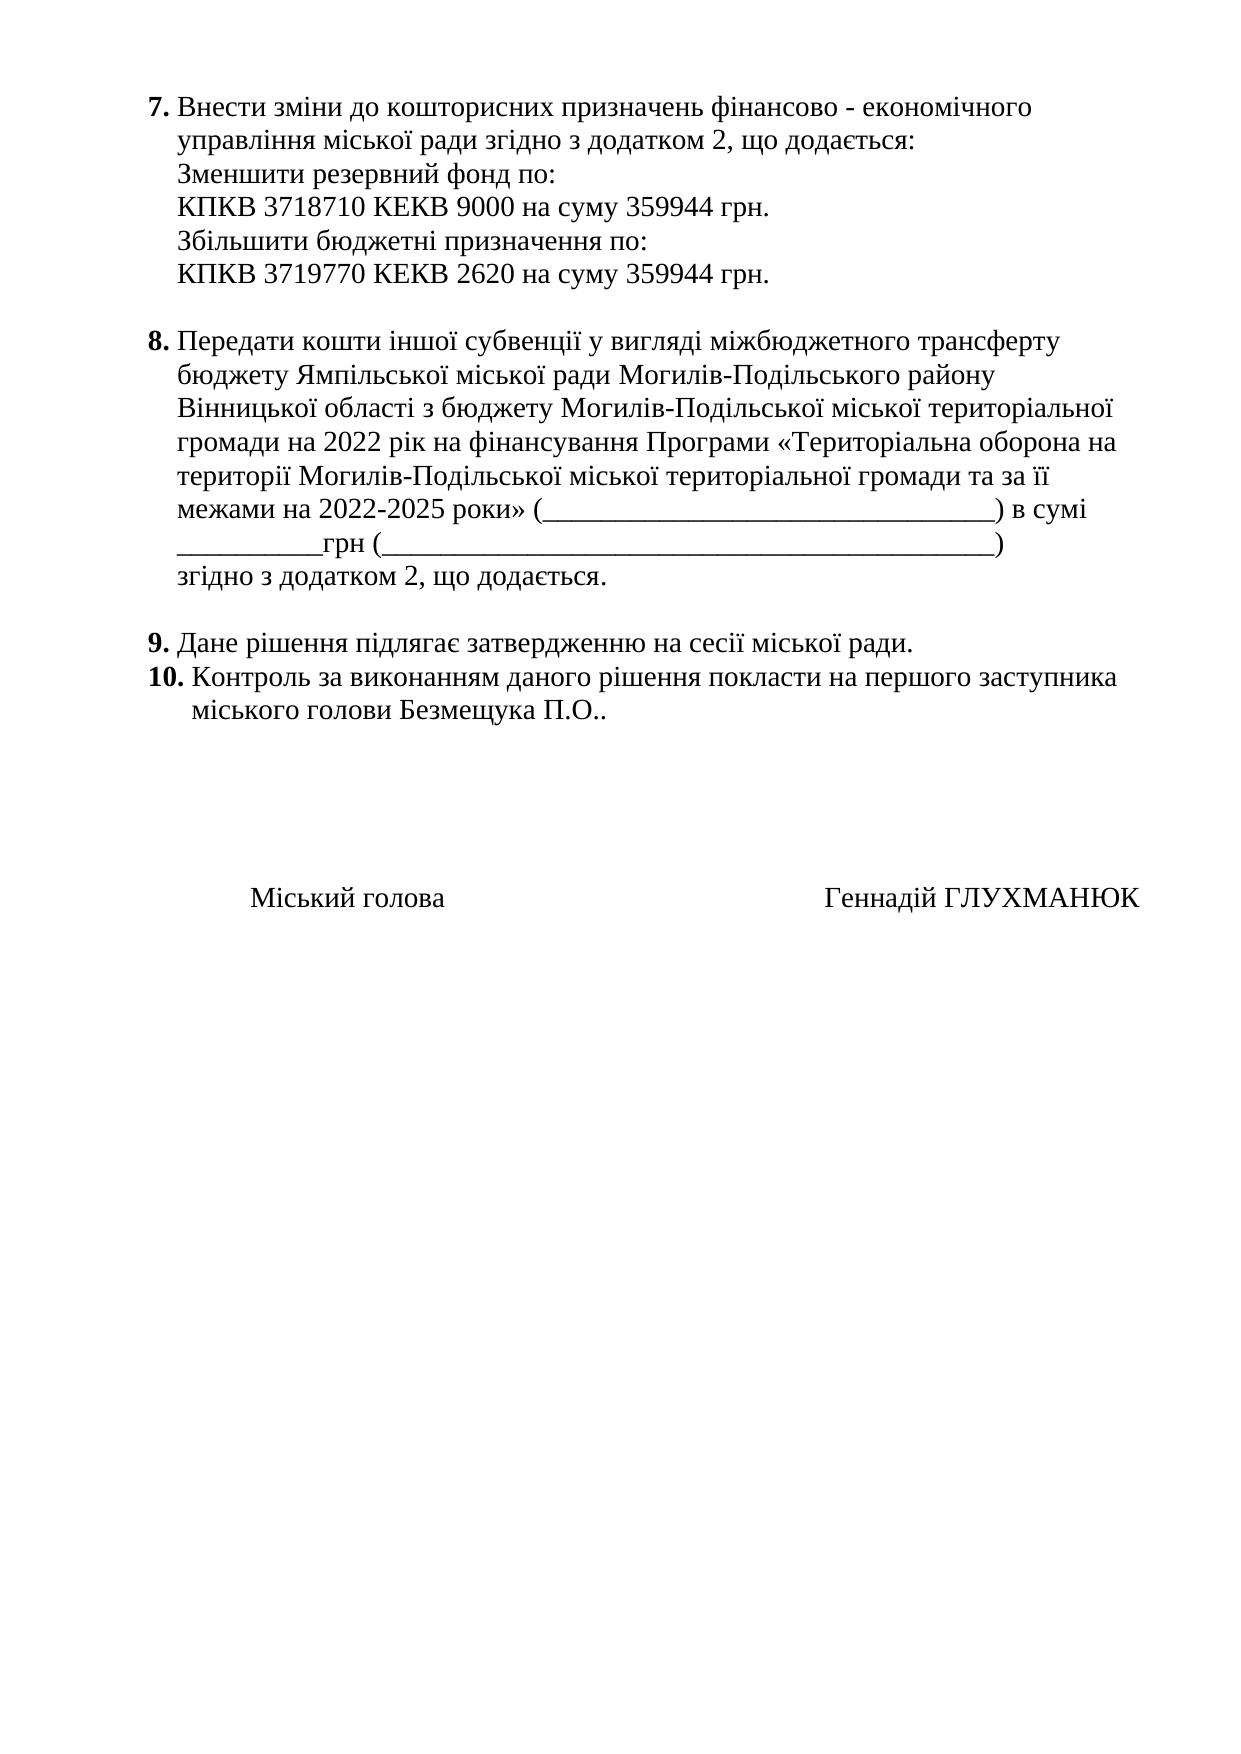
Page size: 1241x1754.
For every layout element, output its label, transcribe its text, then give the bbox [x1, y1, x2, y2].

text Зменшити резервний фонд по: [148, 156, 1196, 189]
text 10. Контроль за виконанням даного рішення покласти на першого заступника [148, 659, 1196, 692]
text Збільшити бюджетні призначення по: [148, 223, 1196, 256]
text межами на 2022-2025 роки» (_______________________________) в сумі [148, 491, 1196, 525]
text КПКВ 3719770 КЕКВ 2620 на суму 359944 грн. [148, 256, 1196, 290]
text Вінницької області з бюджету Могилів-Подільської міської територіальної [148, 391, 1196, 424]
text громади на 2022 рік на фінансування Програми «Територіальна оборона на [148, 424, 1196, 458]
text управління міської ради згідно з додатком 2, що додається: [148, 122, 1196, 156]
text __________грн (__________________________________________) [148, 525, 1196, 558]
text 7. Внести зміни до кошторисних призначень фінансово - економічного [148, 89, 1196, 122]
text 8. Передати кошти іншої субвенції у вигляді міжбюджетного трансферту [148, 323, 1196, 357]
text згідно з додатком 2, що додається. [148, 558, 1196, 592]
text КПКВ 3718710 КЕКВ 9000 на суму 359944 грн. [148, 189, 1196, 223]
text 9. Дане рішення підлягає затвердженню на сесії міської ради. [148, 625, 1196, 659]
text бюджету Ямпільської міської ради Могилів-Подільського району [148, 357, 1196, 391]
text території Могилів-Подільської міської територіальної громади та за її [148, 458, 1196, 491]
text Міський голова Геннадій ГЛУХМАНЮК [148, 880, 1196, 914]
text міського голови Безмещука П.О.. [148, 692, 1196, 726]
